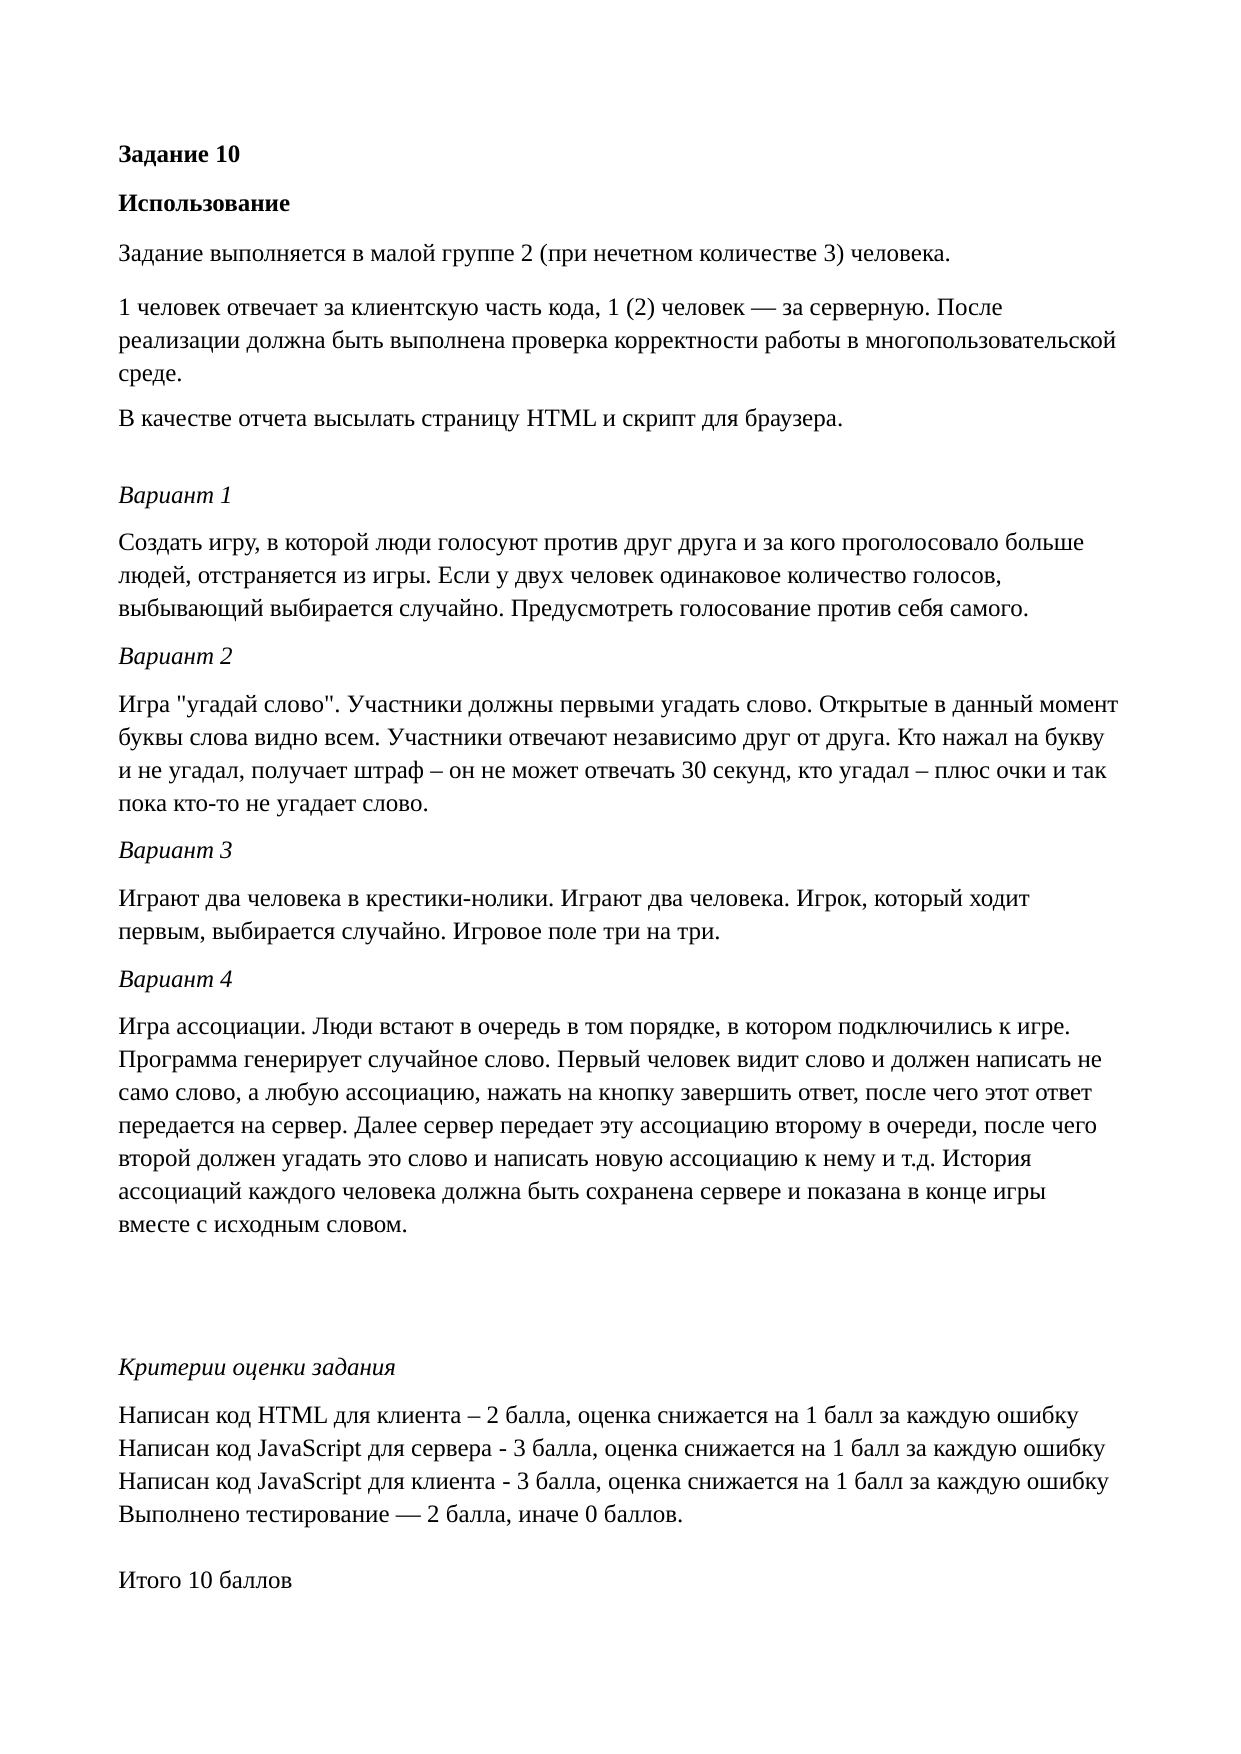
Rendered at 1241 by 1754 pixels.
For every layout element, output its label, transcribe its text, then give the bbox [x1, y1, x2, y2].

text Игра ассоциации. Люди встают в очередь в том порядке, в котором подключились к игре. Программа генерирует случайное слово. Первый человек видит слово и должен написать не само слово, а любую ассоциацию, нажать на кнопку завершить ответ, после чего этот ответ передается на сервер. Далее сервер передает эту ассоциацию второму в очереди, после чего второй должен угадать это слово и написать новую ассоциацию к нему и т.д. История ассоциаций каждого человека должна быть сохранена сервере и показана в конце игры вместе с исходным словом. [118, 1011, 1122, 1238]
subtitle Задание 10 [118, 139, 1122, 168]
text Создать игру, в которой люди голосуют против друг друга и за кого проголосовало больше людей, отстраняется из игры. Если у двух человек одинаковое количество голосов, выбывающий выбирается случайно. Предусмотреть голосование против себя самого. [118, 527, 1122, 622]
text Играют два человека в крестики-нолики. Играют два человека. Игрок, который ходит первым, выбирается случайно. Игровое поле три на три. [118, 883, 1122, 945]
text Критерии оценки задания [118, 1352, 1122, 1381]
list Написан код HTML для клиента – 2 балла, оценка снижается на 1 балл за каждую ошибку [118, 1400, 1122, 1428]
text Вариант 1 [118, 480, 1122, 509]
text В качестве отчета высылать страницу HTML и скрипт для браузера. [118, 403, 1122, 432]
text 1 человек отвечает за клиентскую часть кода, 1 (2) человек — за серверную. После реализации должна быть выполнена проверка корректности работы в многопользовательской среде. [118, 292, 1122, 387]
text Вариант 2 [118, 641, 1122, 670]
subtitle Использование [118, 188, 1122, 217]
text Задание выполняется в малой группе 2 (при нечетном количестве 3) человека. [118, 238, 1122, 267]
text Итого 10 баллов [118, 1565, 1122, 1594]
list Написан код JavaScript для клиента - 3 балла, оценка снижается на 1 балл за каждую ошибку [118, 1466, 1122, 1494]
list Выполнено тестирование — 2 балла, иначе 0 баллов. [118, 1499, 1122, 1528]
list Написан код JavaScript для сервера - 3 балла, оценка снижается на 1 балл за каждую ошибку [118, 1433, 1122, 1462]
text Вариант 4 [118, 964, 1122, 992]
text Вариант 3 [118, 835, 1122, 864]
text Игра "угадай слово". Участники должны первыми угадать слово. Открытые в данный момент буквы слова видно всем. Участники отвечают независимо друг от друга. Кто нажал на букву и не угадал, получает штраф – он не может отвечать 30 секунд, кто угадал – плюс очки и так пока кто-то не угадает слово. [118, 689, 1122, 817]
